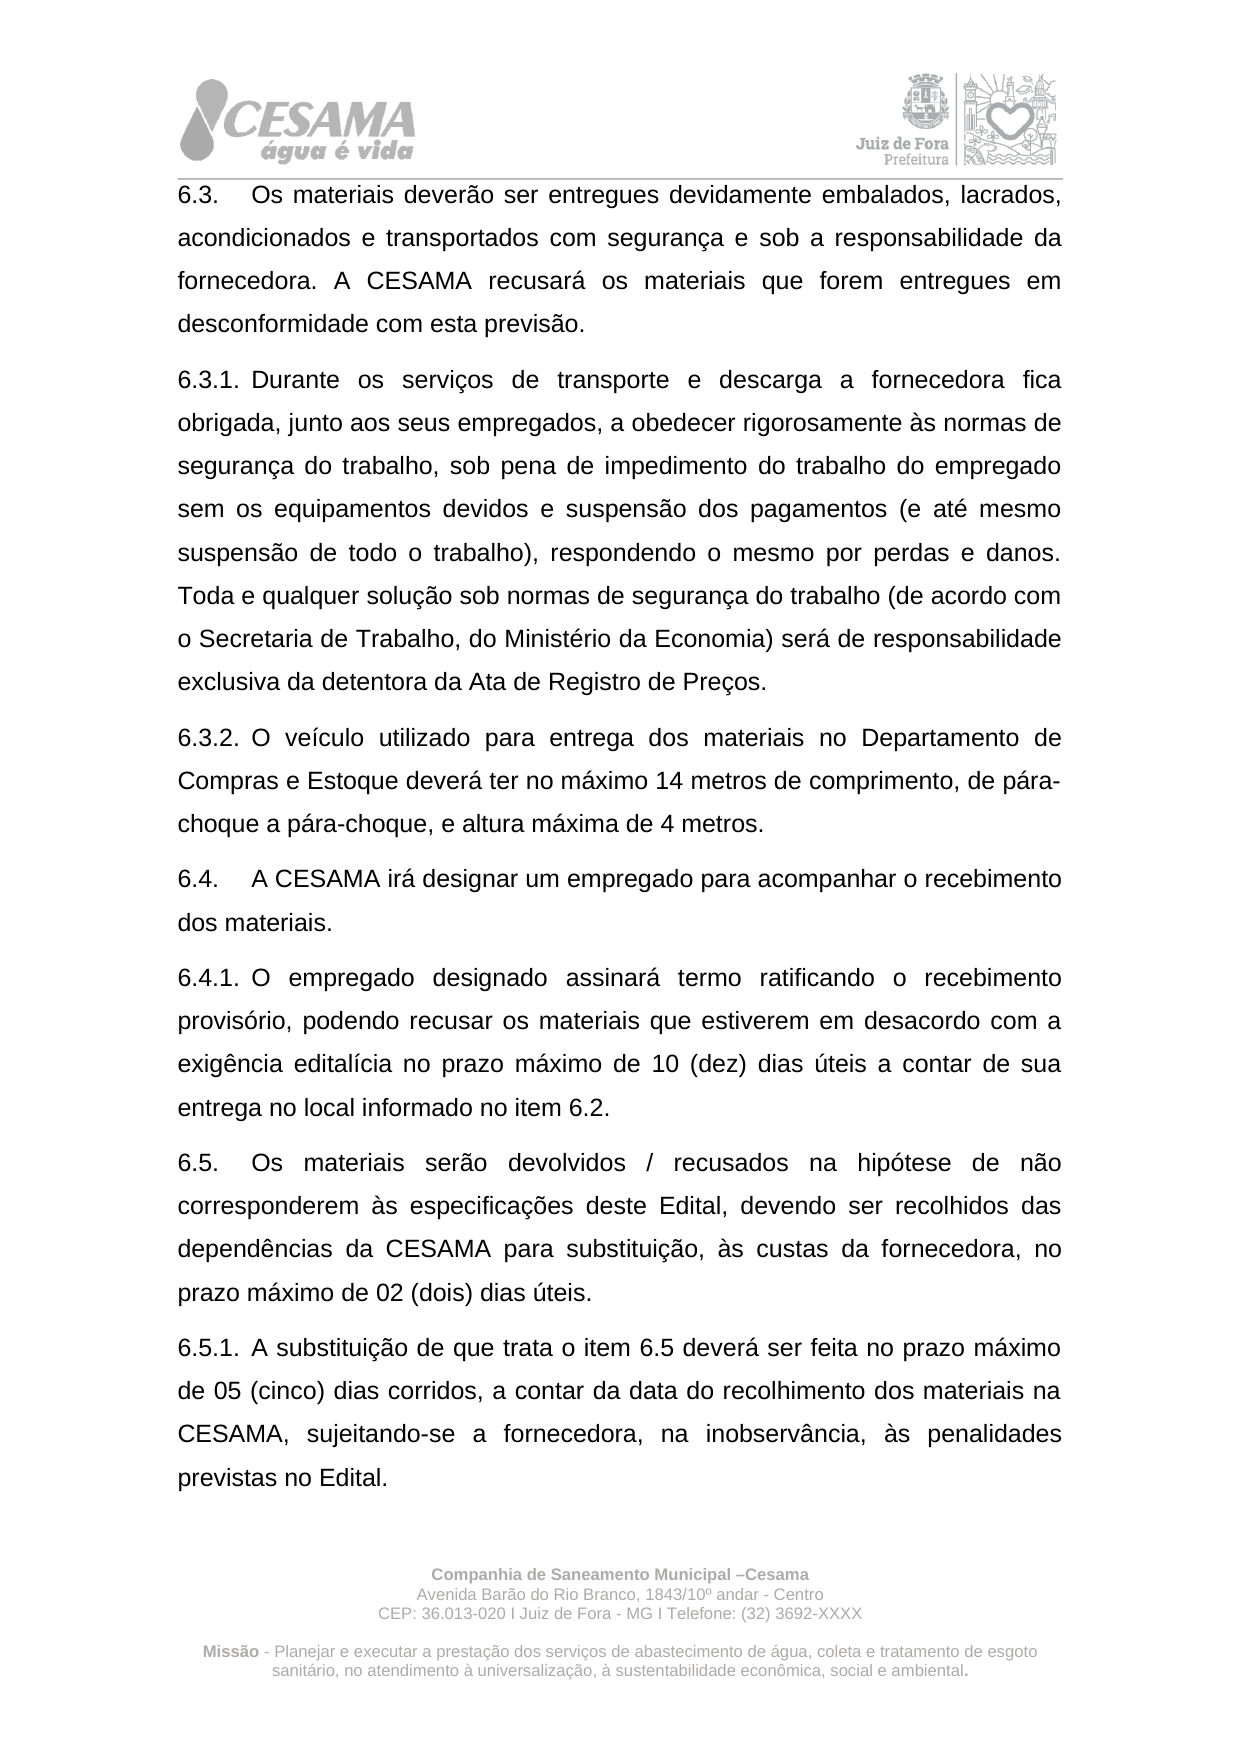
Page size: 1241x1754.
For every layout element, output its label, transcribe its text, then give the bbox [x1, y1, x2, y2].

list A CESAMA irá designar um empregado para acompanhar o recebimento dos materiais. [177, 864, 1063, 936]
list Os materiais serão devolvidos / recusados na hipótese de não corresponderem às especificações deste Edital, devendo ser recolhidos das dependências da CESAMA para substituição, às custas da fornecedora, no prazo máximo de 02 (dois) dias úteis. [177, 1148, 1063, 1306]
list O empregado designado assinará termo ratificando o recebimento provisório, podendo recusar os materiais que estiverem em desacordo com a exigência editalícia no prazo máximo de 10 (dez) dias úteis a contar de sua entrega no local informado no item 6.2. [177, 963, 1063, 1121]
list Durante os serviços de transporte e descarga a fornecedora fica obrigada, junto aos seus empregados, a obedecer rigorosamente às normas de segurança do trabalho, sob pena de impedimento do trabalho do empregado sem os equipamentos devidos e suspensão dos pagamentos (e até mesmo suspensão de todo o trabalho), respondendo o mesmo por perdas e danos. Toda e qualquer solução sob normas de segurança do trabalho (de acordo com o Secretaria de Trabalho, do Ministério da Economia) será de responsabilidade exclusiva da detentora da Ata de Registro de Preços. [177, 365, 1063, 696]
list O veículo utilizado para entrega dos materiais no Departamento de Compras e Estoque deverá ter no máximo 14 metros de comprimento, de pára-choque a pára-choque, e altura máxima de 4 metros. [177, 722, 1063, 837]
list A substituição de que trata o item 6.5 deverá ser feita no prazo máximo de 05 (cinco) dias corridos, a contar da data do recolhimento dos materiais na CESAMA, sujeitando-se a fornecedora, na inobservância, às penalidades previstas no Edital. [177, 1333, 1063, 1491]
list Os materiais deverão ser entregues devidamente embalados, lacrados, acondicionados e transportados com segurança e sob a responsabilidade da fornecedora. A CESAMA recusará os materiais que forem entregues em desconformidade com esta previsão. [177, 180, 1063, 338]
picture [177, 73, 1064, 180]
